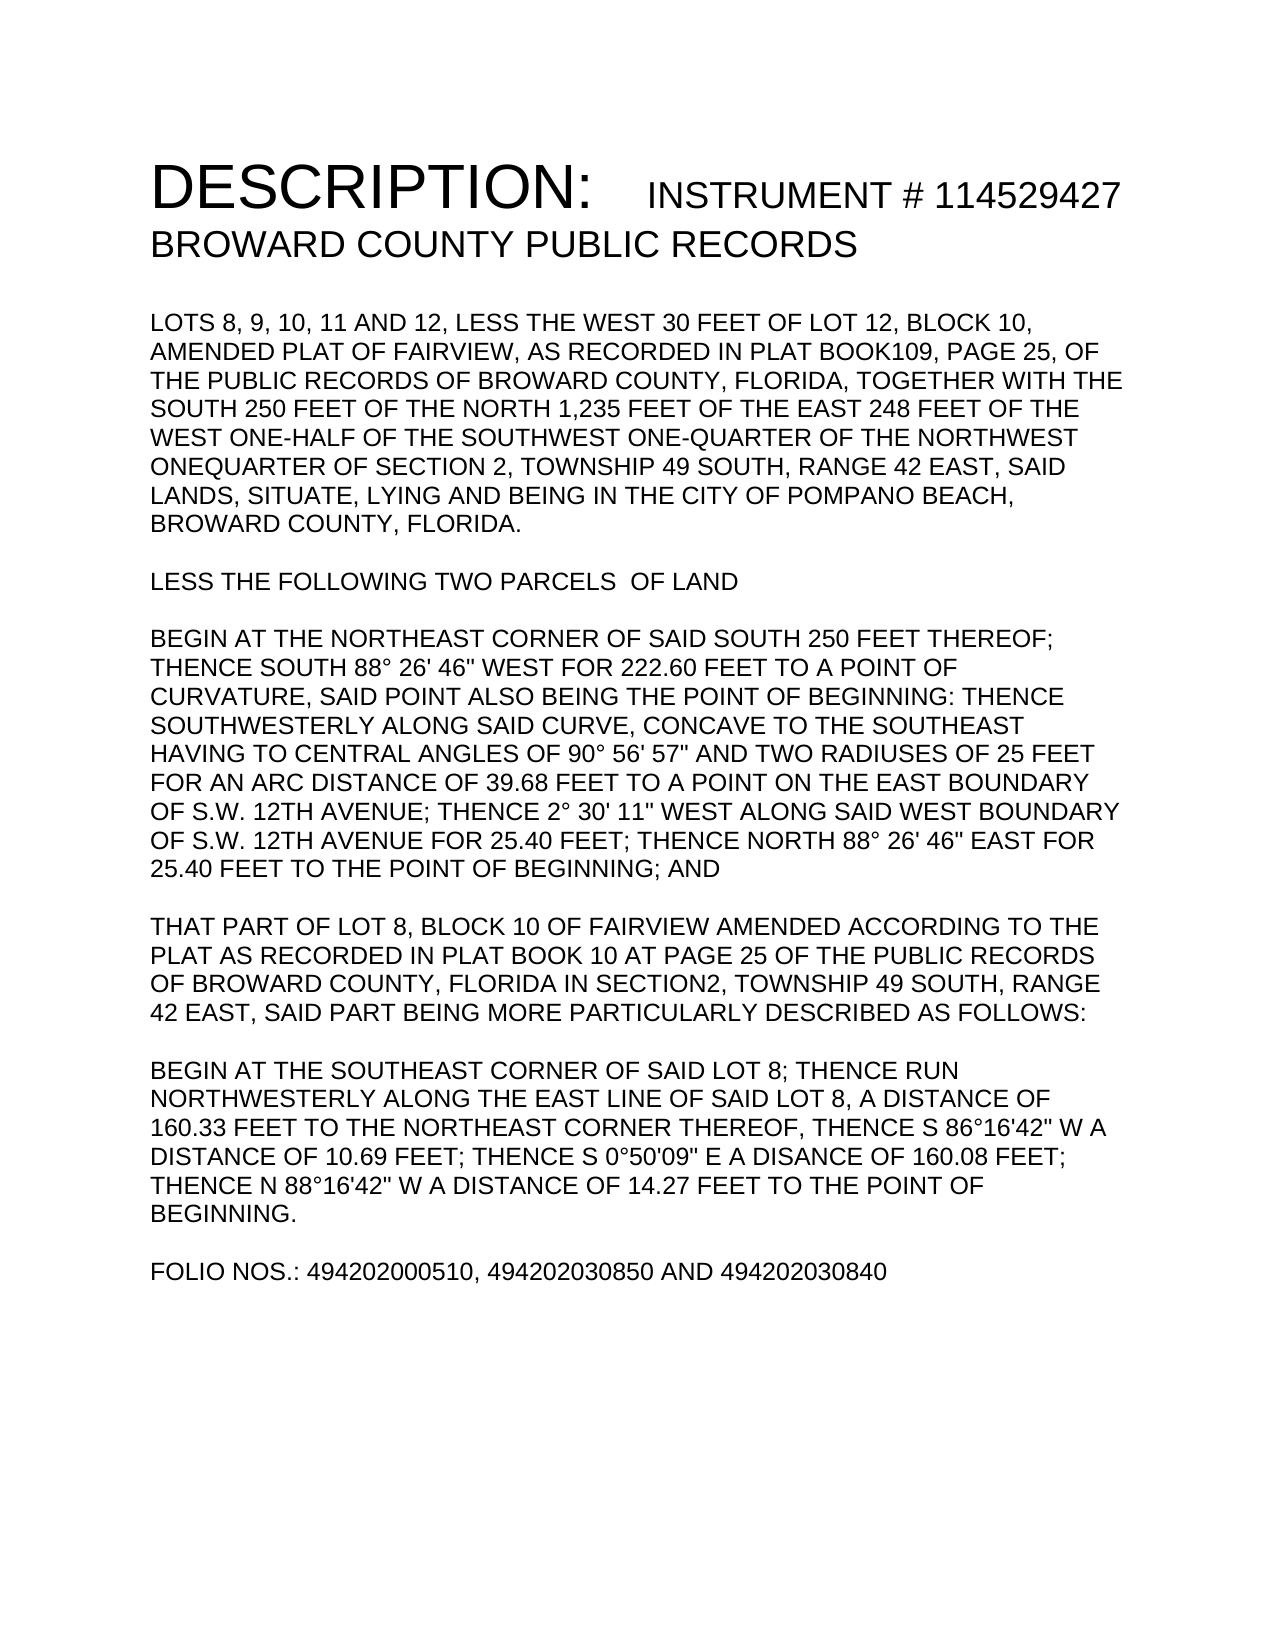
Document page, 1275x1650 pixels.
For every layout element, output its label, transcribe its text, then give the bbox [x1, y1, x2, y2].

text FOLIO NOS.: 494202000510, 494202030850 AND 494202030840 [150, 1257, 1125, 1286]
text DESCRIPTION: INSTRUMENT # 114529427 BROWARD COUNTY PUBLIC RECORDS [150, 150, 1125, 265]
text BEGIN AT THE NORTHEAST CORNER OF SAID SOUTH 250 FEET THEREOF; THENCE SOUTH 88° 26' 46" WEST FOR 222.60 FEET TO A POINT OF CURVATURE, SAID POINT ALSO BEING THE POINT OF BEGINNING: THENCE SOUTHWESTERLY ALONG SAID CURVE, CONCAVE TO THE SOUTHEAST HAVING TO CENTRAL ANGLES OF 90° 56' 57" AND TWO RADIUSES OF 25 FEET FOR AN ARC DISTANCE OF 39.68 FEET TO A POINT ON THE EAST BOUNDARY OF S.W. 12TH AVENUE; THENCE 2° 30' 11" WEST ALONG SAID WEST BOUNDARY OF S.W. 12TH AVENUE FOR 25.40 FEET; THENCE NORTH 88° 26' 46" EAST FOR 25.40 FEET TO THE POINT OF BEGINNING; AND [150, 624, 1125, 883]
text BEGIN AT THE SOUTHEAST CORNER OF SAID LOT 8; THENCE RUN NORTHWESTERLY ALONG THE EAST LINE OF SAID LOT 8, A DISTANCE OF 160.33 FEET TO THE NORTHEAST CORNER THEREOF, THENCE S 86°16'42" W A DISTANCE OF 10.69 FEET; THENCE S 0°50'09" E A DISANCE OF 160.08 FEET; THENCE N 88°16'42" W A DISTANCE OF 14.27 FEET TO THE POINT OF BEGINNING. [150, 1056, 1125, 1228]
text LESS THE FOLLOWING TWO PARCELS OF LAND [150, 567, 1125, 596]
text LOTS 8, 9, 10, 11 AND 12, LESS THE WEST 30 FEET OF LOT 12, BLOCK 10, AMENDED PLAT OF FAIRVIEW, AS RECORDED IN PLAT BOOK109, PAGE 25, OF THE PUBLIC RECORDS OF BROWARD COUNTY, FLORIDA, TOGETHER WITH THE SOUTH 250 FEET OF THE NORTH 1,235 FEET OF THE EAST 248 FEET OF THE WEST ONE-HALF OF THE SOUTHWEST ONE-QUARTER OF THE NORTHWEST ONEQUARTER OF SECTION 2, TOWNSHIP 49 SOUTH, RANGE 42 EAST, SAID LANDS, SITUATE, LYING AND BEING IN THE CITY OF POMPANO BEACH, BROWARD COUNTY, FLORIDA. [150, 308, 1125, 538]
text THAT PART OF LOT 8, BLOCK 10 OF FAIRVIEW AMENDED ACCORDING TO THE PLAT AS RECORDED IN PLAT BOOK 10 AT PAGE 25 OF THE PUBLIC RECORDS OF BROWARD COUNTY, FLORIDA IN SECTION2, TOWNSHIP 49 SOUTH, RANGE 42 EAST, SAID PART BEING MORE PARTICULARLY DESCRIBED AS FOLLOWS: [150, 912, 1125, 1027]
